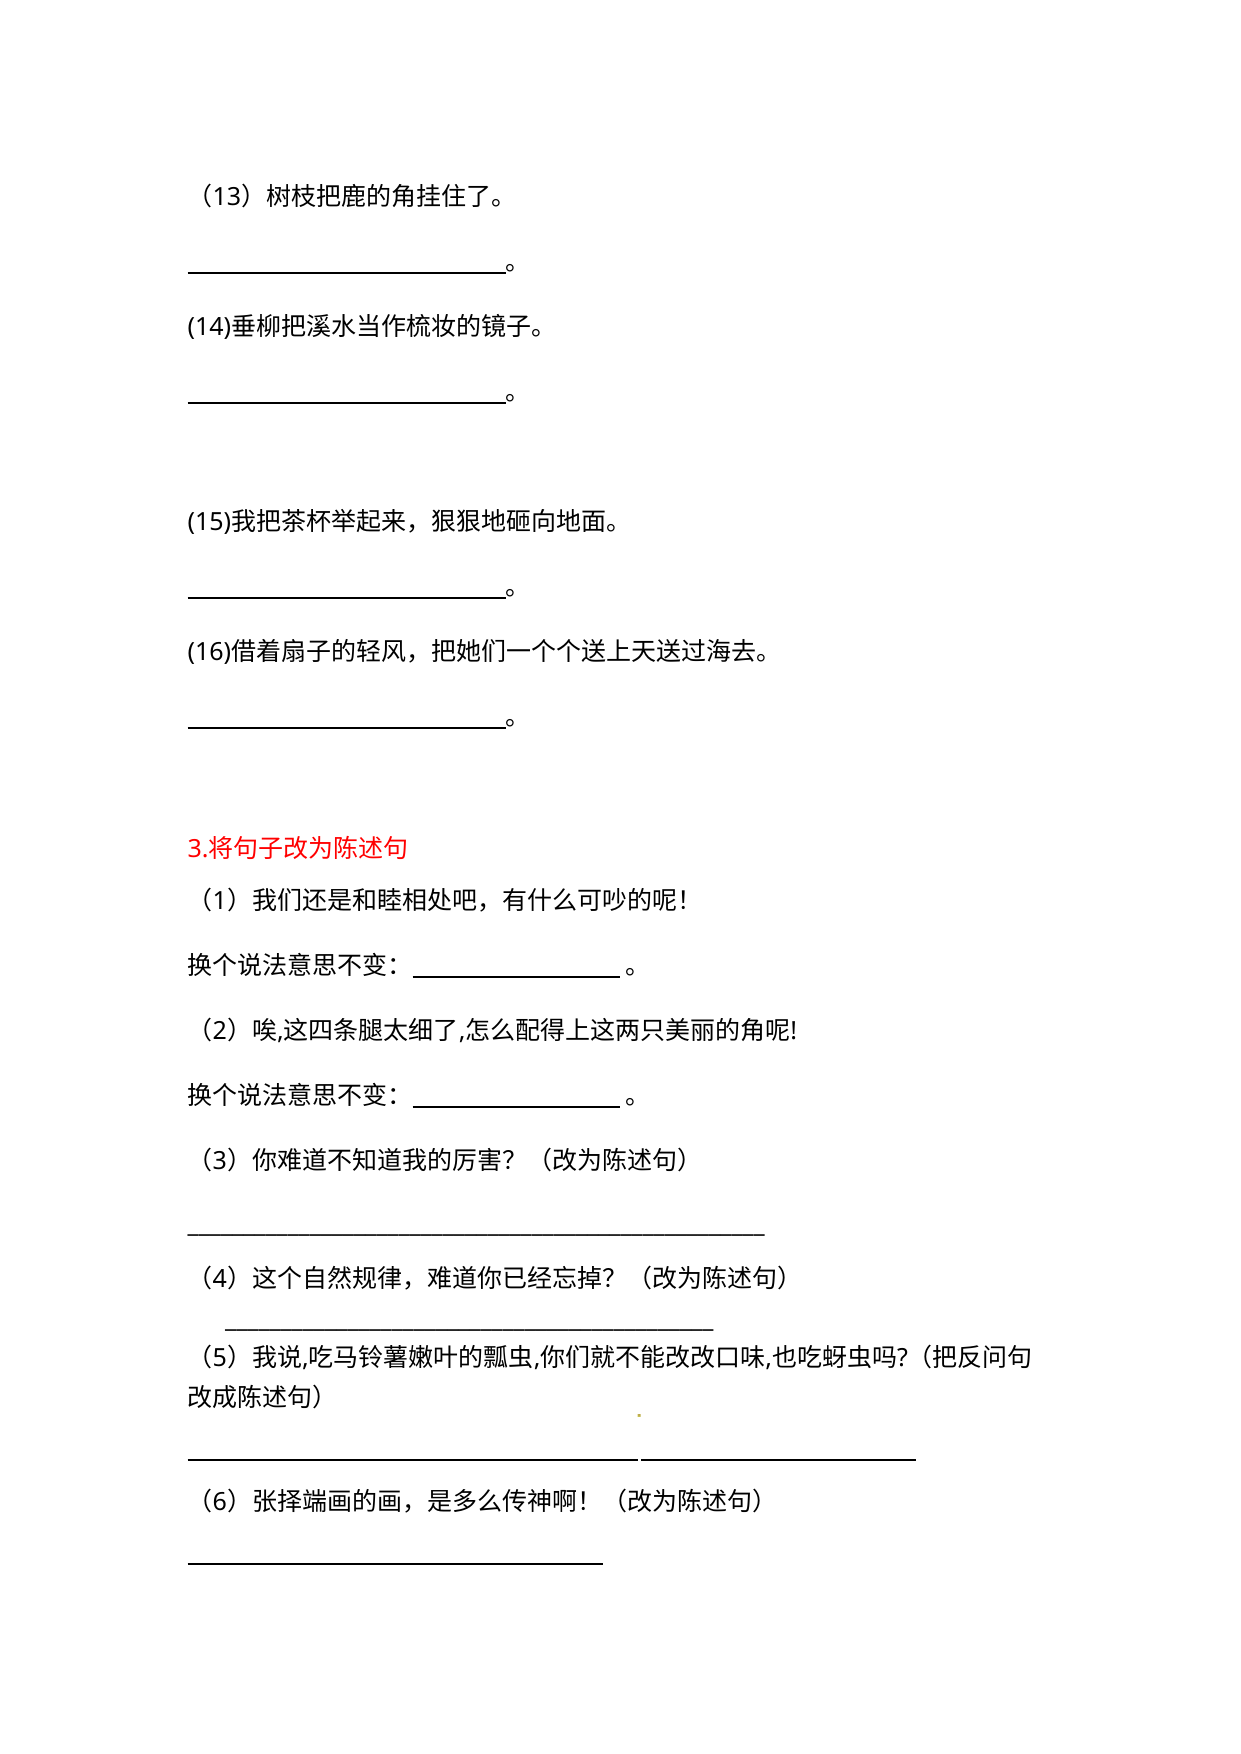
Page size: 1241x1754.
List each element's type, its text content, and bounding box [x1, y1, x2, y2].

text 换个说法意思不变： 。 [187, 931, 1053, 996]
text （3）你难道不知道我的厉害？（改为陈述句） [187, 1126, 1053, 1191]
text 换个说法意思不变： 。 [187, 1061, 1053, 1126]
text （2）唉,这四条腿太细了,怎么配得上这两只美丽的角呢! [187, 996, 1053, 1061]
text 3.将句子改为陈述句 [187, 826, 1053, 866]
text （6）张择端画的画，是多么传神啊！（改为陈述句） [187, 1479, 1053, 1519]
text （5）我说,吃马铃薯嫩叶的瓢虫,你们就不能改改口味,也吃蚜虫吗?（把反问句改成陈述句） [187, 1335, 1053, 1414]
text ____________________________________________________ [187, 1191, 1053, 1256]
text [187, 1295, 1053, 1335]
text 。 [187, 682, 1053, 747]
text （4）这个自然规律，难道你已经忘掉？（改为陈述句） [187, 1256, 1053, 1295]
text (15)我把茶杯举起来，狠狠地砸向地面。 。 (16)借着扇子的轻风，把她们一个个送上天送过海去。 [187, 422, 1053, 682]
text （1）我们还是和睦相处吧，有什么可吵的呢！ [187, 866, 1053, 931]
text （13）树枝把鹿的角挂住了。 。 (14)垂柳把溪水当作梳妆的镜子。 。 [187, 162, 1053, 422]
